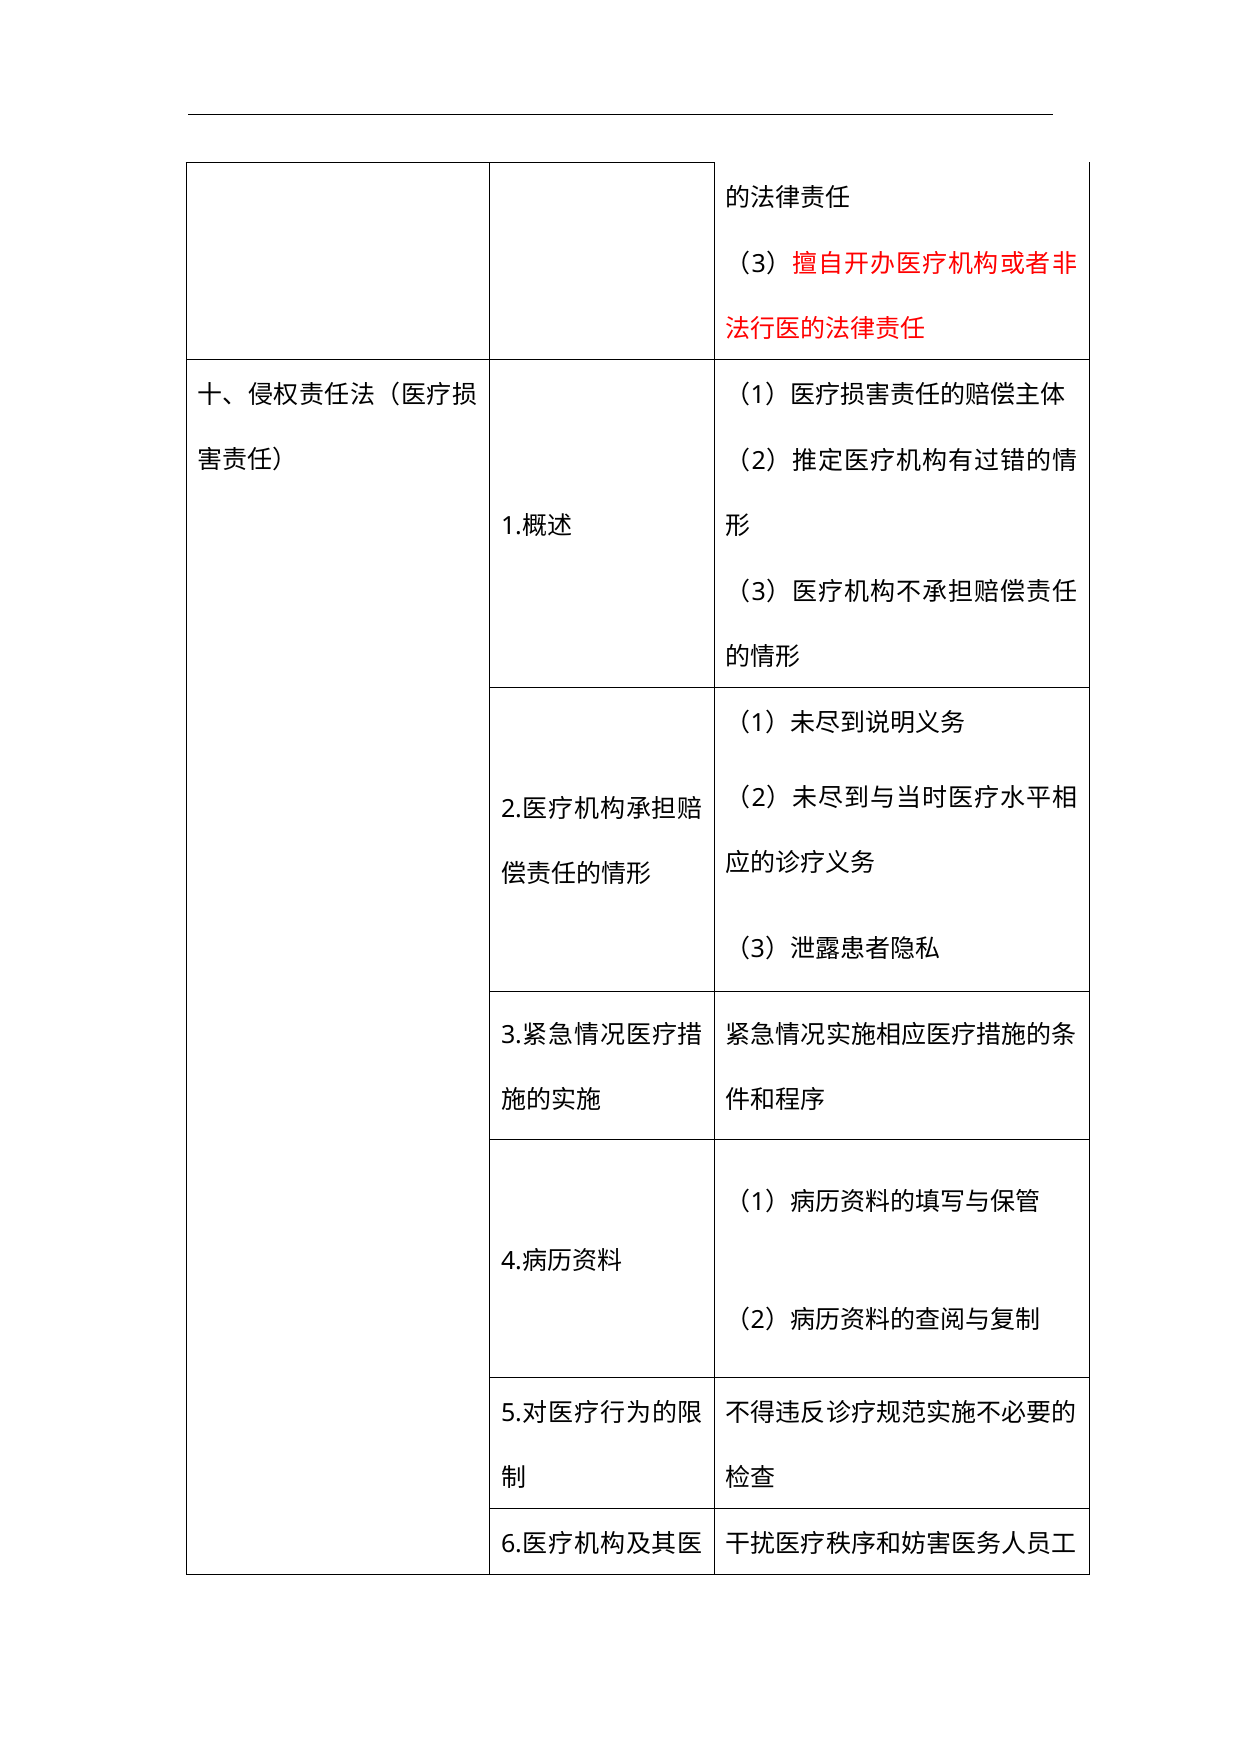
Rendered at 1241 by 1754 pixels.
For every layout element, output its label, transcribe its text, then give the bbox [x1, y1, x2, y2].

table_cell （3）擅自开办医疗机构或者非法行医的法律责任 [715, 228, 1089, 359]
table_cell 5.对医疗行为的限制 [490, 1378, 714, 1508]
table_cell （2）医师执业活动中违法行为的法律责任 [715, 162, 1089, 228]
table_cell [715, 1509, 1089, 1574]
table_cell （1）未尽到说明义务 [715, 688, 1089, 753]
table_cell （2）推定医疗机构有过错的情形 [715, 425, 1089, 556]
table_cell 紧急情况实施相应医疗措施的条件和程序 [715, 992, 1089, 1139]
table_cell 4.病历资料 [490, 1140, 714, 1377]
table_cell （1）医疗损害责任的赔偿主体 [715, 360, 1089, 425]
table_cell 1.概述 [490, 360, 714, 687]
table_cell 3.紧急情况医疗措施的实施 [490, 992, 714, 1139]
table_cell （1）病历资料的填写与保管 [715, 1140, 1089, 1258]
table_cell 2.医疗机构承担赔偿责任的情形 [490, 688, 714, 991]
table_cell 6.医疗机构及其医务人员权益保护 [490, 1509, 714, 1574]
table_cell （3）医疗机构不承担赔偿责任的情形 [715, 556, 1089, 687]
table_cell （2）病历资料的查阅与复制 [715, 1258, 1089, 1377]
table_cell 不得违反诊疗规范实施不必要的检查 [715, 1378, 1089, 1508]
table_cell （2）未尽到与当时医疗水平相应的诊疗义务 [715, 753, 1089, 902]
table_cell 十、侵权责任法（医疗损害责任） [187, 360, 489, 1574]
table_cell （3）泄露患者隐私 [715, 902, 1089, 991]
